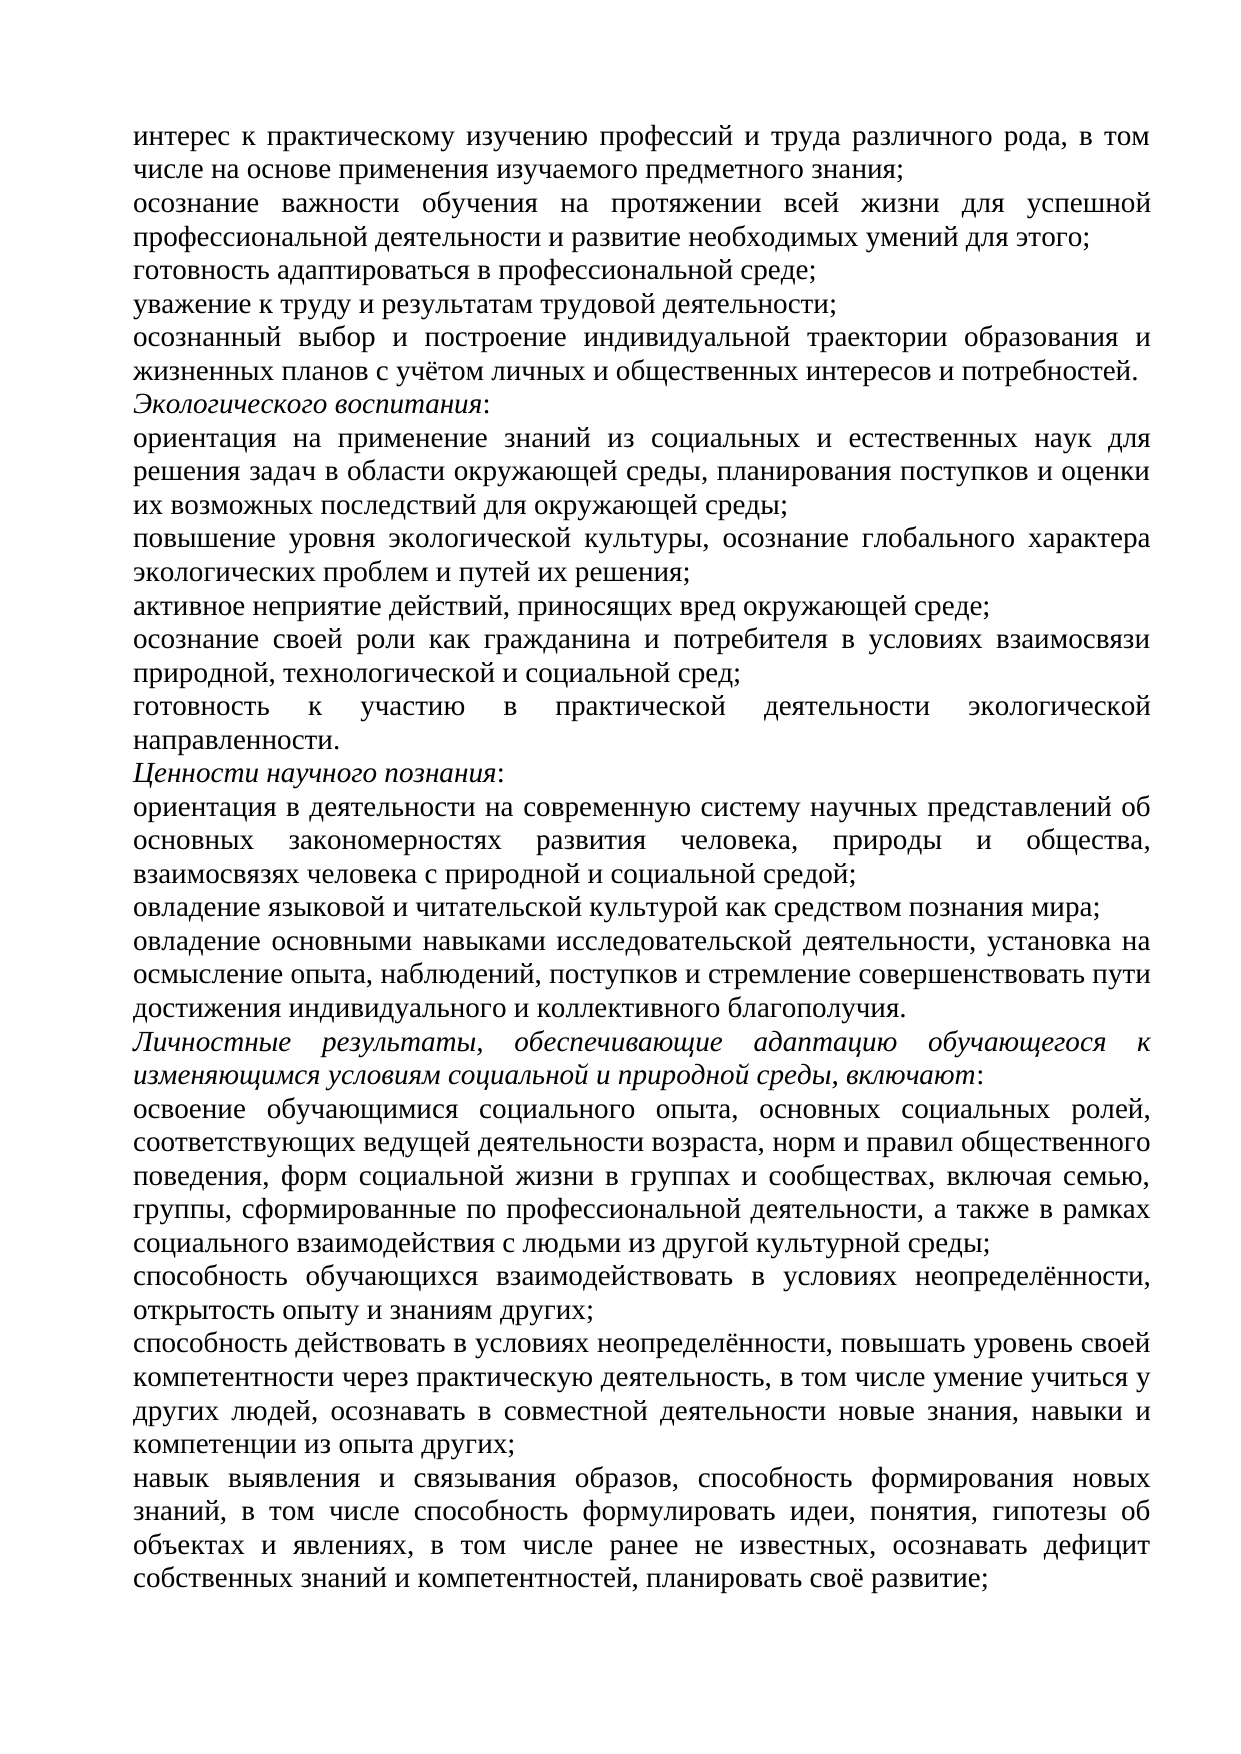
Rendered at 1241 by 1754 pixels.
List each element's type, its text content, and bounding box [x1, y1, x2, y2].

text активное неприятие действий, приносящих вред окружающей среде; [133, 588, 1152, 621]
text овладение основными навыками исследовательской деятельности, установка на осмысление опыта, наблюдений, поступков и стремление совершенствовать пути достижения индивидуального и коллективного благополучия. [133, 923, 1152, 1024]
text ориентация на применение знаний из социальных и естественных наук для решения задач в области окружающей среды, планирования поступков и оценки их возможных последствий для окружающей среды; [133, 420, 1152, 521]
text Ценности научного познания: [133, 755, 1152, 789]
text освоение обучающимися социального опыта, основных социальных ролей, соответствующих ведущей деятельности возраста, норм и правил общественного поведения, форм социальной жизни в группах и сообществах, включая семью, группы, сформированные по профессиональной деятельности, а также в рамках социального взаимодействия с людьми из другой культурной среды; [133, 1091, 1152, 1258]
text Экологического воспитания: [133, 386, 1152, 420]
text интерес к практическому изучению профессий и труда различного рода, в том числе на основе применения изучаемого предметного знания; [133, 118, 1152, 185]
text овладение языковой и читательской культурой как средством познания мира; [133, 889, 1152, 923]
text осознанный выбор и построение индивидуальной траектории образования и жизненных планов с учётом личных и общественных интересов и потребностей. [133, 319, 1152, 386]
text ориентация в деятельности на современную систему научных представлений об основных закономерностях развития человека, природы и общества, взаимосвязях человека с природной и социальной средой; [133, 789, 1152, 889]
text уважение к труду и результатам трудовой деятельности; [133, 286, 1152, 319]
text осознание важности обучения на протяжении всей жизни для успешной профессиональной деятельности и развитие необходимых умений для этого; [133, 185, 1152, 252]
text повышение уровня экологической культуры, осознание глобального характера экологических проблем и путей их решения; [133, 521, 1152, 588]
text осознание своей роли как гражданина и потребителя в условиях взаимосвязи природной, технологической и социальной сред; [133, 621, 1152, 688]
text навык выявления и связывания образов, способность формирования новых знаний, в том числе способность формулировать идеи, понятия, гипотезы об объектах и явлениях, в том числе ранее не известных, осознавать дефицит собственных знаний и компетентностей, планировать своё развитие; [133, 1460, 1152, 1594]
text готовность адаптироваться в профессиональной среде; [133, 252, 1152, 286]
text способность действовать в условиях неопределённости, повышать уровень своей компетентности через практическую деятельность, в том числе умение учиться у других людей, осознавать в совместной деятельности новые знания, навыки и компетенции из опыта других; [133, 1326, 1152, 1460]
text готовность к участию в практической деятельности экологической направленности. [133, 688, 1152, 755]
text Личностные результаты, обеспечивающие адаптацию обучающегося к изменяющимся условиям социальной и природной среды, включают: [133, 1024, 1152, 1091]
text способность обучающихся взаимодействовать в условиях неопределённости, открытость опыту и знаниям других; [133, 1258, 1152, 1326]
